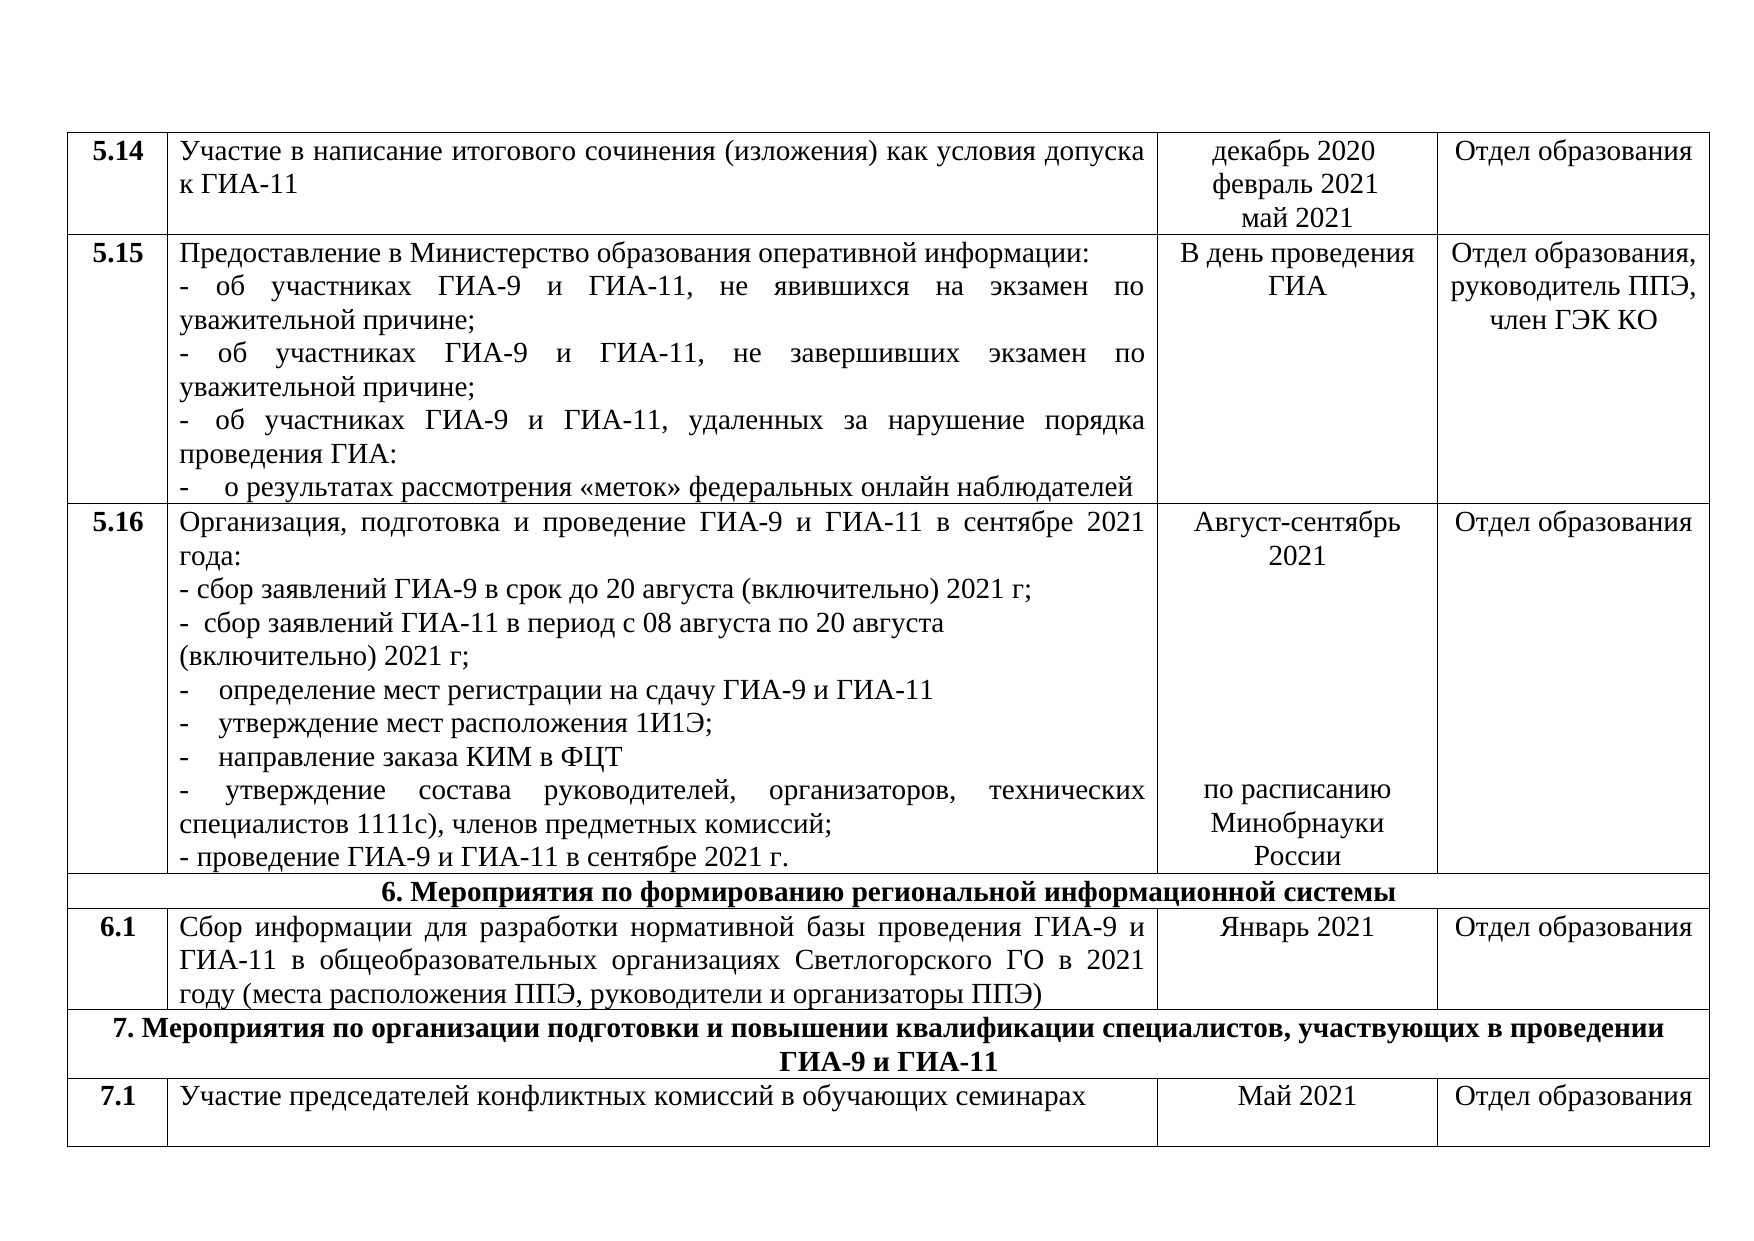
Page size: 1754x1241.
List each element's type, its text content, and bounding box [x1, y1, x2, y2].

table_cell декабрь 2020 февраль 2021 май 2021 [1158, 133, 1437, 234]
table_cell 6.1 [68, 909, 167, 1009]
table_cell Сбор информации для разработки нормативной базы проведения ГИА-9 и ГИА-11 в общеобразовательных организациях Светлогорского ГО в 2021 году (места расположения ППЭ, руководители и организаторы ППЭ) [168, 909, 1157, 1009]
table_cell Организация, подготовка и проведение ГИА-9 и ГИА-11 в сентябре 2021 года: сбор заявлений ГИА-9 в срок до 20 августа (включительно) 2021 г; сбор заявлений ГИА-11 в период с 08 августа по 20 августа (включительно) 2021 г; определение мест регистрации на сдачу ГИА-9 и ГИА-11 утверждение мест расположения 1И1Э; направление заказа КИМ в ФЦТ утверждение состава руководителей, организаторов, технических специалистов 1111с), членов предметных комиссий; проведение ГИА-9 и ГИА-11 в сентябре 2021 г. [168, 504, 1157, 873]
table_cell Отдел образования [1438, 504, 1709, 873]
table_cell Отдел образования [1438, 909, 1709, 1009]
table_cell Январь 2021 [1158, 909, 1437, 1009]
table_cell 7.1 [68, 1079, 167, 1146]
table_cell Май 2021 [1158, 1079, 1437, 1146]
table_cell 5.15 [68, 235, 167, 503]
table_cell 7. Мероприятия по организации подготовки и повышении квалификации специалистов, участвующих в проведении ГИА-9 и ГИА-11 [68, 1010, 1709, 1077]
table_cell 6. Мероприятия по формированию региональной информационной системы [68, 874, 1709, 908]
table_cell 5.16 [68, 504, 167, 873]
table_cell Август-сентябрь 2021 по расписанию Минобрнауки России [1158, 504, 1437, 873]
table_cell В день проведения ГИА [1158, 235, 1437, 503]
table_cell 5.14 [68, 133, 167, 234]
table_cell Участие председателей конфликтных комиссий в обучающих семинарах [168, 1079, 1157, 1146]
table_cell Отдел образования [1438, 133, 1709, 234]
table_cell Предоставление в Министерство образования оперативной информации: об участниках ГИА-9 и ГИА-11, не явившихся на экзамен по уважительной причине; об участниках ГИА-9 и ГИА-11, не завершивших экзамен по уважительной причине; об участниках ГИА-9 и ГИА-11, удаленных за нарушение порядка проведения ГИА: о результатах рассмотрения «меток» федеральных онлайн наблюдателей [168, 235, 1157, 503]
table_cell Отдел образования, руководитель ППЭ, член ГЭК КО [1438, 235, 1709, 503]
table_cell Отдел образования [1438, 1079, 1709, 1146]
table_cell Участие в написание итогового сочинения (изложения) как условия допуска к ГИА-11 [168, 133, 1157, 234]
